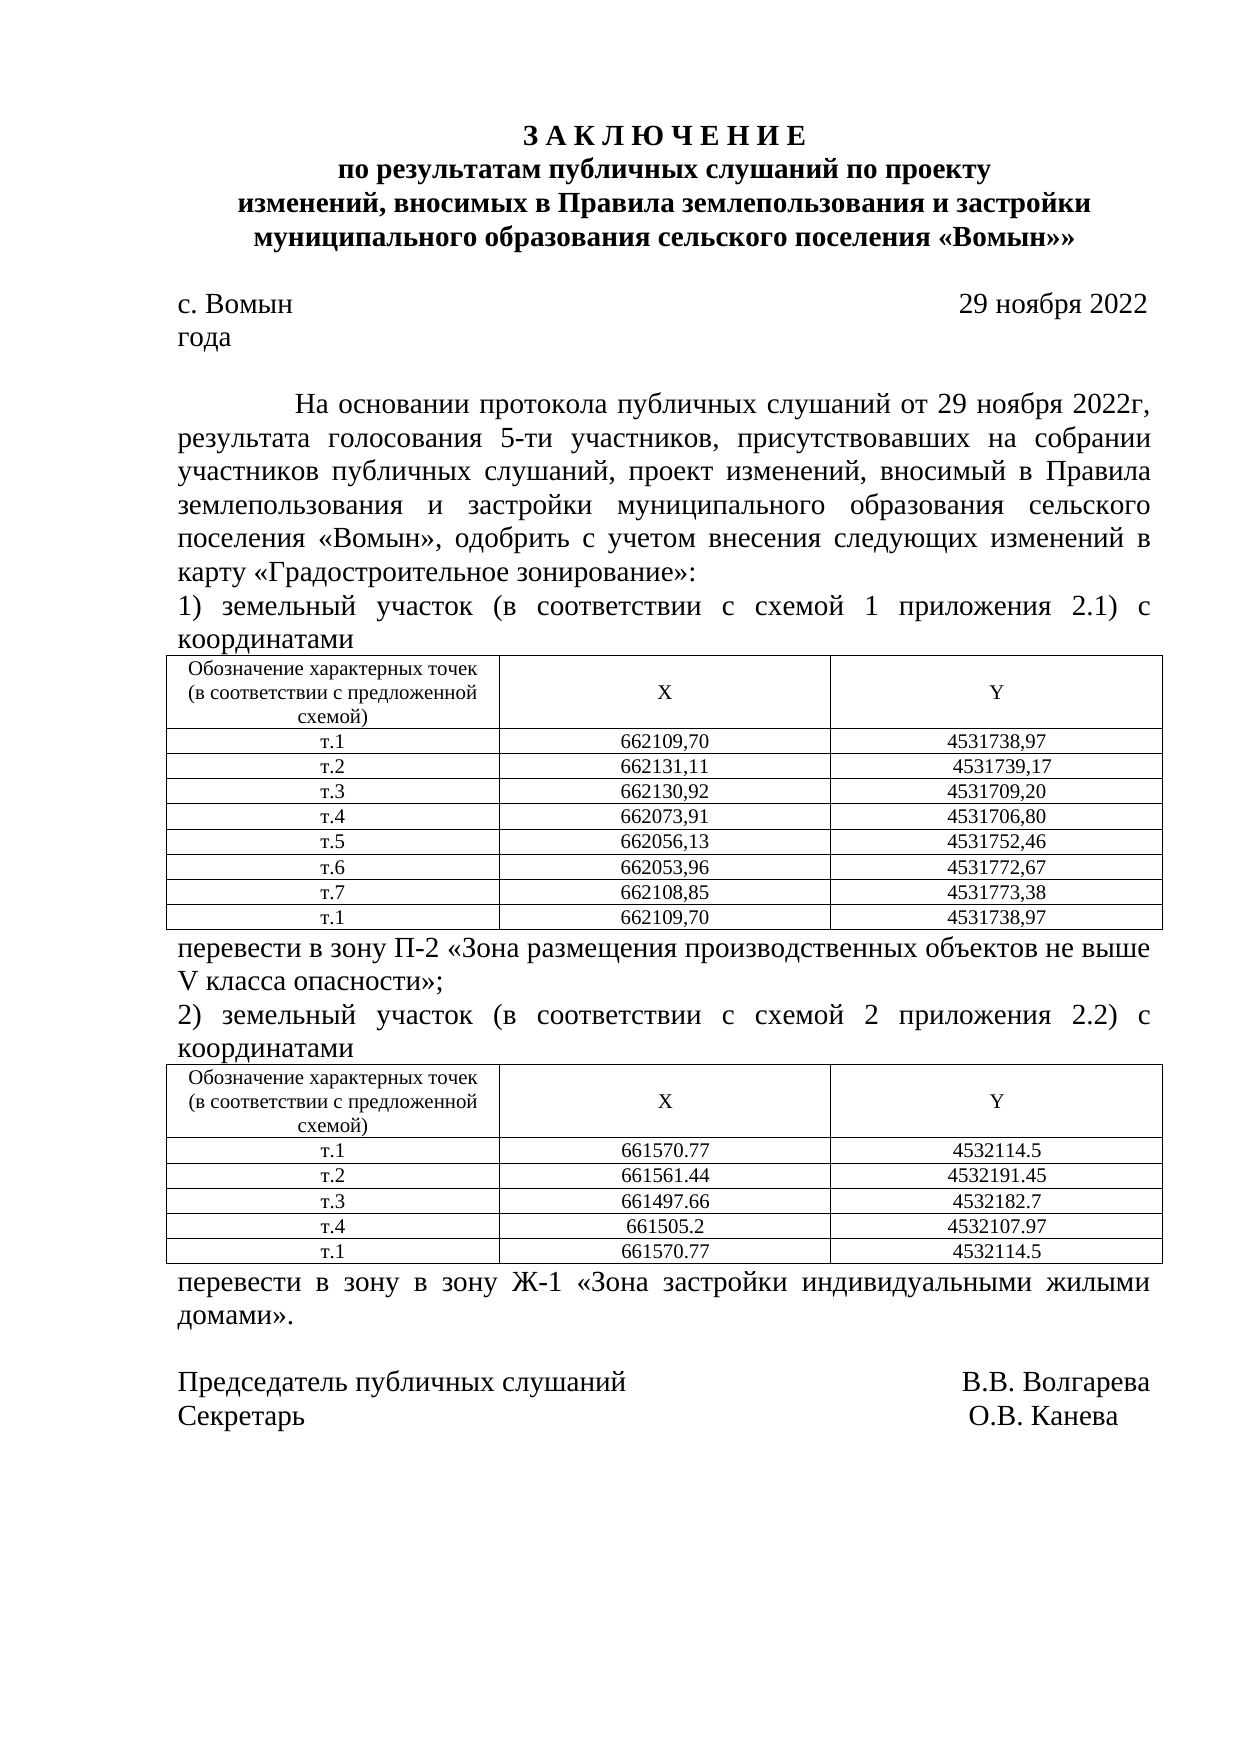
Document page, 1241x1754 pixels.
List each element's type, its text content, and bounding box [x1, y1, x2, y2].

text изменений, вносимых в Правила землепользования и застройки муниципального образования сельского поселения «Вомын»» [177, 185, 1152, 252]
text З А К Л Ю Ч Е Н И Е [177, 118, 1152, 152]
table_cell 662108,85 [500, 880, 830, 904]
table_cell т.6 [167, 855, 499, 879]
text с. Вомын 29 ноября 2022 года [177, 286, 1152, 353]
table_cell 661561.44 [500, 1164, 830, 1187]
table_header X [500, 656, 830, 728]
text На основании протокола публичных слушаний от 29 ноября 2022г, результата голосования 5-ти участников, присутствовавших на собрании участников публичных слушаний, проект изменений, вносимый в Правила землепользования и застройки муниципального образования сельского поселения «Вомын», одобрить с учетом внесения следующих изменений в карту «Градостроительное зонирование»: [177, 386, 1152, 588]
table_cell 4531752,46 [831, 830, 1162, 853]
table_cell 4532114.5 [831, 1138, 1162, 1162]
table_header X [500, 1065, 830, 1137]
table_cell 4531773,38 [831, 880, 1162, 904]
table_cell 661570.77 [500, 1138, 830, 1162]
text 2) земельный участок (в соответствии с схемой 2 приложения 2.2) с координатами [177, 997, 1152, 1064]
text перевести в зону П-2 «Зона размещения производственных объектов не выше V класса опасности»; [177, 930, 1152, 997]
table_header Y [831, 656, 1162, 728]
text Председатель публичных слушаний В.В. Волгарева [177, 1364, 1152, 1398]
text Секретарь О.В. Канева [177, 1398, 1152, 1432]
table_cell 661505.2 [500, 1214, 830, 1238]
table_cell 4532182.7 [831, 1189, 1162, 1213]
table_cell т.1 [167, 1239, 499, 1263]
text 1) земельный участок (в соответствии с схемой 1 приложения 2.1) с координатами [177, 588, 1152, 655]
table_cell 662073,91 [500, 804, 830, 828]
table_header Обозначение характерных точек (в соответствии с предложенной схемой) [167, 656, 499, 728]
table_cell т.2 [167, 1164, 499, 1187]
table_cell 662109,70 [500, 905, 830, 929]
table_cell 4532191.45 [831, 1164, 1162, 1187]
table_cell 662053,96 [500, 855, 830, 879]
table_cell 4532107.97 [831, 1214, 1162, 1238]
table_cell 4531738,97 [831, 905, 1162, 929]
table_cell 662109,70 [500, 729, 830, 753]
table_cell 4531772,67 [831, 855, 1162, 879]
table_cell т.7 [167, 880, 499, 904]
table_cell 662131,11 [500, 754, 830, 778]
table_cell 4531739,17 [831, 754, 1162, 778]
text по результатам публичных слушаний по проекту [177, 152, 1152, 185]
table_cell 662056,13 [500, 830, 830, 853]
table_header Обозначение характерных точек (в соответствии с предложенной схемой) [167, 1065, 499, 1137]
table_header Y [831, 1065, 1162, 1137]
table_cell т.3 [167, 779, 499, 803]
table_cell 4532114.5 [831, 1239, 1162, 1263]
table_cell 661497.66 [500, 1189, 830, 1213]
table_cell т.2 [167, 754, 499, 778]
text перевести в зону в зону Ж-1 «Зона застройки индивидуальными жилыми домами». [177, 1264, 1152, 1331]
table_cell 4531738,97 [831, 729, 1162, 753]
table_cell т.3 [167, 1189, 499, 1213]
table_cell т.1 [167, 729, 499, 753]
table_cell т.1 [167, 905, 499, 929]
table_cell т.4 [167, 804, 499, 828]
table_cell 662130,92 [500, 779, 830, 803]
table_cell 4531706,80 [831, 804, 1162, 828]
table_cell т.1 [167, 1138, 499, 1162]
table_cell т.4 [167, 1214, 499, 1238]
table_cell т.5 [167, 830, 499, 853]
table_cell 4531709,20 [831, 779, 1162, 803]
table_cell 661570.77 [500, 1239, 830, 1263]
